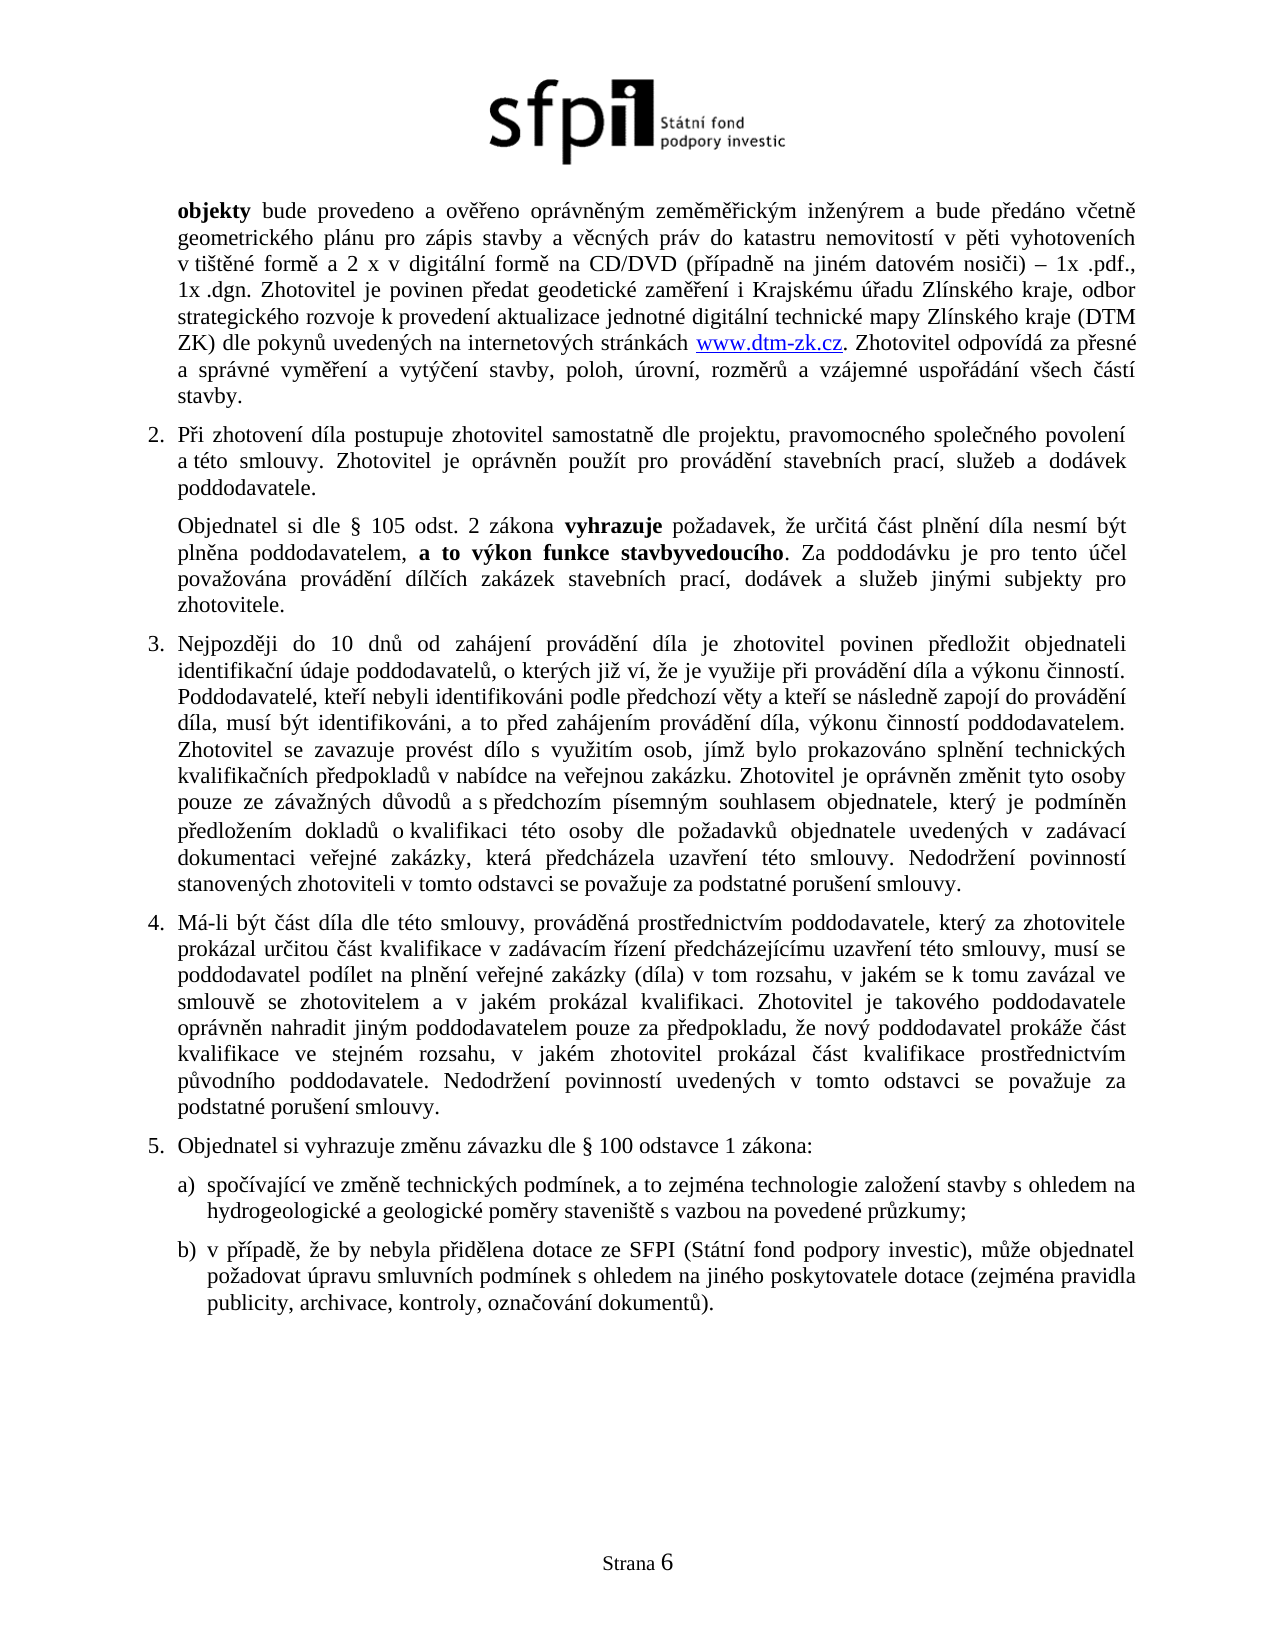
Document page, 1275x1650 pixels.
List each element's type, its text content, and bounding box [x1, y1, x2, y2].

picture [487, 73, 788, 169]
list Při zhotovení díla postupuje zhotovitel samostatně dle projektu, pravomocného společného povolení a této smlouvy. Zhotovitel je oprávněn použít pro provádění stavebních prací, služeb a dodávek poddodavatele. [148, 421, 1127, 500]
list Nejpozději do 10 dnů od zahájení provádění díla je zhotovitel povinen předložit objednateli identifikační údaje poddodavatelů, o kterých již ví, že je využije při provádění díla a výkonu činností. Poddodavatelé, kteří nebyli identifikováni podle předchozí věty a kteří se následně zapojí do provádění díla, musí být identifikováni, a to před zahájením provádění díla, výkonu činností poddodavatelem. Zhotovitel se zavazuje provést dílo s využitím osob, jímž bylo prokazováno splnění technických kvalifikačních předpokladů v nabídce na veřejnou zakázku. Zhotovitel je oprávněn změnit tyto osoby pouze ze závažných důvodů a s předchozím písemným souhlasem objednatele, který je podmíněn předložením dokladů o kvalifikaci této osoby dle požadavků objednatele uvedených v zadávací dokumentaci veřejné zakázky, která předcházela uzavření této smlouvy. Nedodržení povinností stanovených zhotoviteli v tomto odstavci se považuje za podstatné porušení smlouvy. [148, 630, 1127, 896]
list v případě, že by nebyla přidělena dotace ze SFPI (Státní fond podpory investic), může objednatel požadovat úpravu smluvních podmínek s ohledem na jiného poskytovatele dotace (zejména pravidla publicity, archivace, kontroly, označování dokumentů). [177, 1236, 1137, 1315]
list Má-li být část díla dle této smlouvy, prováděná prostřednictvím poddodavatele, který za zhotovitele prokázal určitou část kvalifikace v zadávacím řízení předcházejícímu uzavření této smlouvy, musí se poddodavatel podílet na plnění veřejné zakázky (díla) v tom rozsahu, v jakém se k tomu zavázal ve smlouvě se zhotovitelem a v jakém prokázal kvalifikaci. Zhotovitel je takového poddodavatele oprávněn nahradit jiným poddodavatelem pouze za předpokladu, že nový poddodavatel prokáže část kvalifikace ve stejném rozsahu, v jakém zhotovitel prokázal část kvalifikace prostřednictvím původního poddodavatele. Nedodržení povinností uvedených v tomto odstavci se považuje za podstatné porušení smlouvy. [148, 909, 1127, 1119]
list Objednatel si vyhrazuje změnu závazku dle § 100 odstavce 1 zákona: [148, 1132, 1127, 1158]
list Objednatel si dle § 105 odst. 2 zákona vyhrazuje požadavek, že určitá část plnění díla nesmí být plněna poddodavatelem, a to výkon funkce stavbyvedoucího. Za poddodávku je pro tento účel považována provádění dílčích zakázek stavebních prací, dodávek a služeb jinými subjekty pro zhotovitele. [177, 512, 1127, 618]
list spočívající ve změně technických podmínek, a to zejména technologie založení stavby s ohledem na hydrogeologické a geologické poměry staveniště s vazbou na povedené průzkumy; [177, 1171, 1137, 1224]
